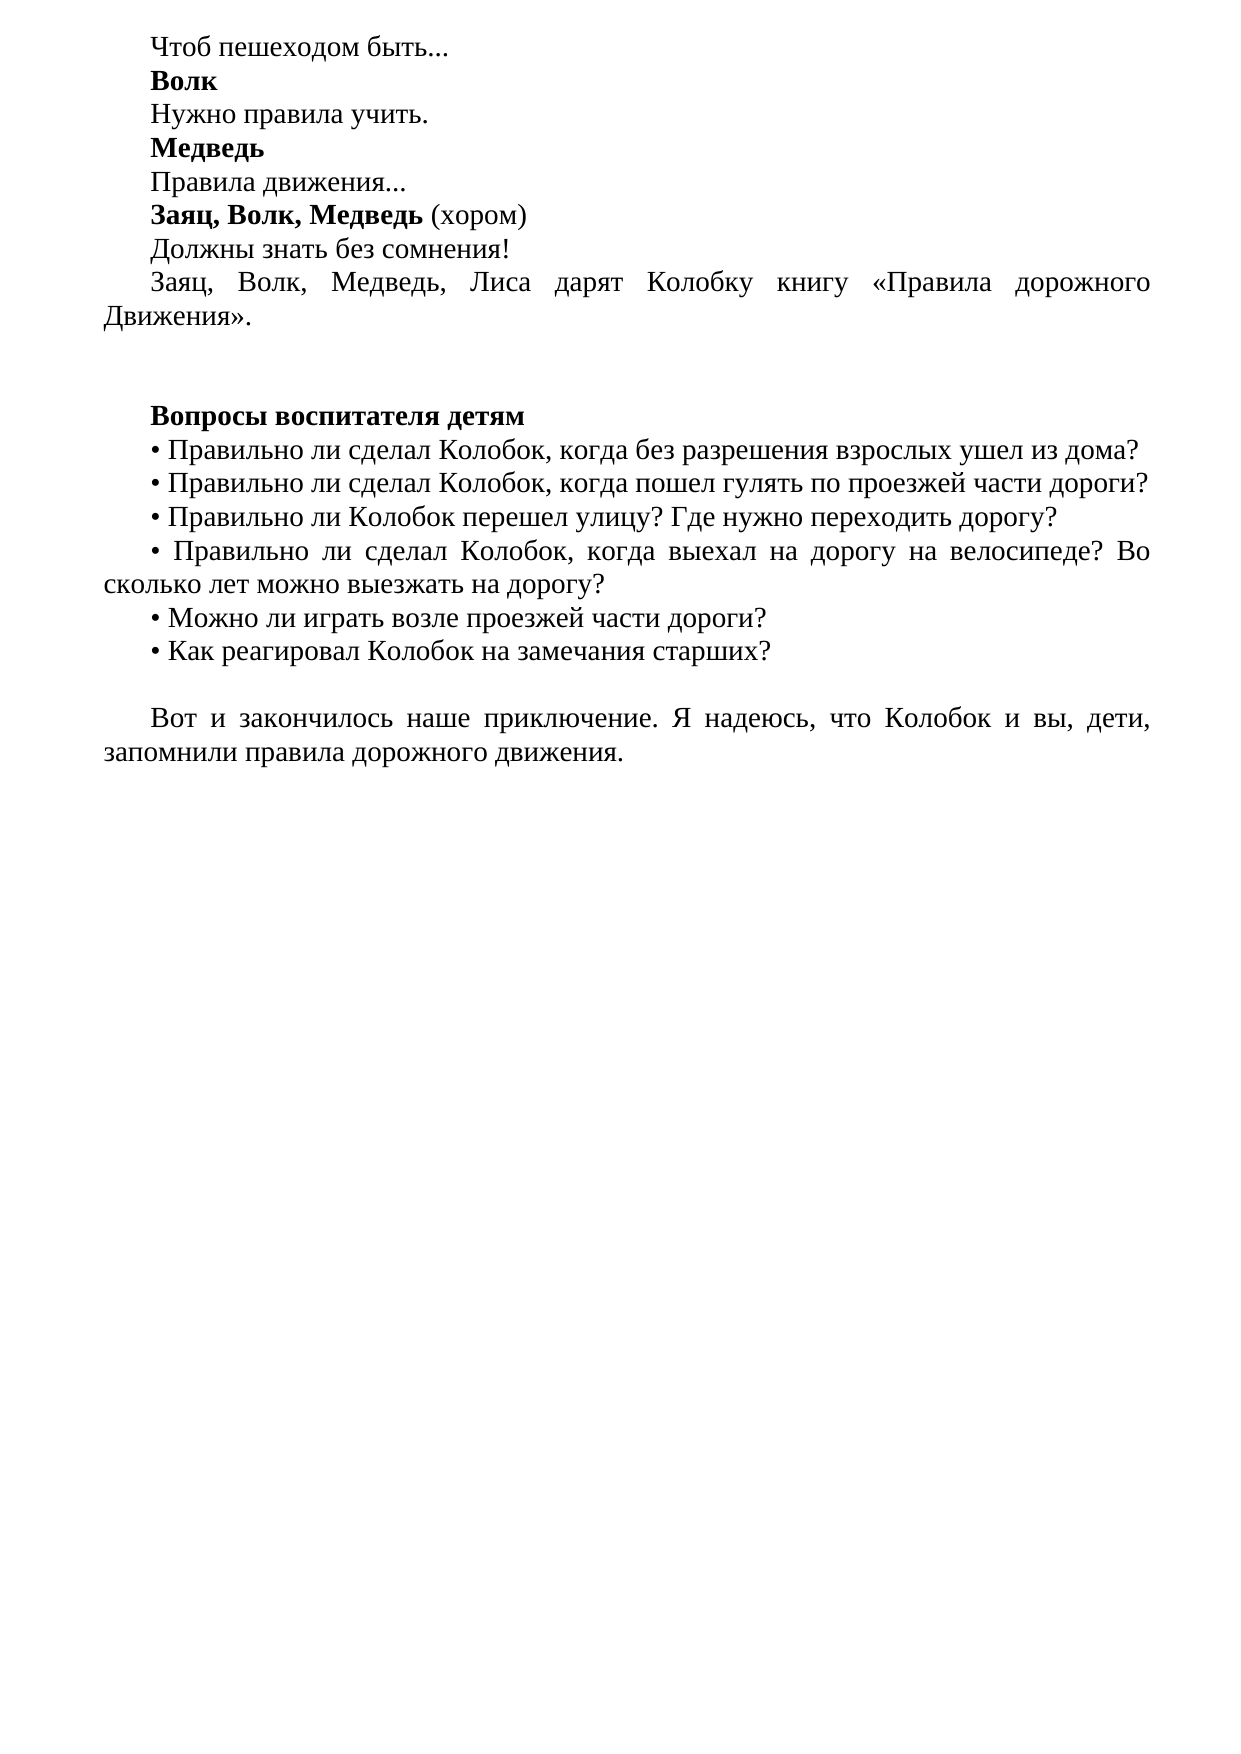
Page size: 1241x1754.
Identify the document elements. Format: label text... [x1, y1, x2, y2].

text Нужно правила учить. [103, 97, 1152, 130]
text Должны знать без сомнения! [103, 231, 1152, 264]
text Чтоб пешеходом быть... [103, 29, 1152, 63]
text Волк [103, 63, 1152, 97]
text Заяц, Волк, Медведь, Лиса дарят Колобку книгу «Правила дорожного Движения». [103, 264, 1152, 331]
text • Правильно ли сделал Колобок, когда без разрешения взрослых ушел из дома? [103, 432, 1152, 466]
text Медведь [103, 130, 1152, 164]
text Правила движения... [103, 164, 1152, 197]
text • Можно ли играть возле проезжей части дороги? [103, 600, 1152, 633]
text Вопросы воспитателя детям [103, 398, 1152, 432]
text • Правильно ли Колобок перешел улицу? Где нужно переходить дорогу? [103, 499, 1152, 533]
text • Правильно ли сделал Колобок, когда пошел гулять по проезжей части дороги? [103, 466, 1152, 499]
text • Как реагировал Колобок на замечания старших? [103, 633, 1152, 667]
text • Правильно ли сделал Колобок, когда выехал на дорогу на велосипеде? Во сколько лет можно выезжать на дорогу? [103, 533, 1152, 600]
text Вот и закончилось наше приключение. Я надеюсь, что Колобок и вы, дети, запомнили правила дорожного движения. [103, 700, 1152, 767]
text Заяц, Волк, Медведь (хором) [103, 197, 1152, 231]
